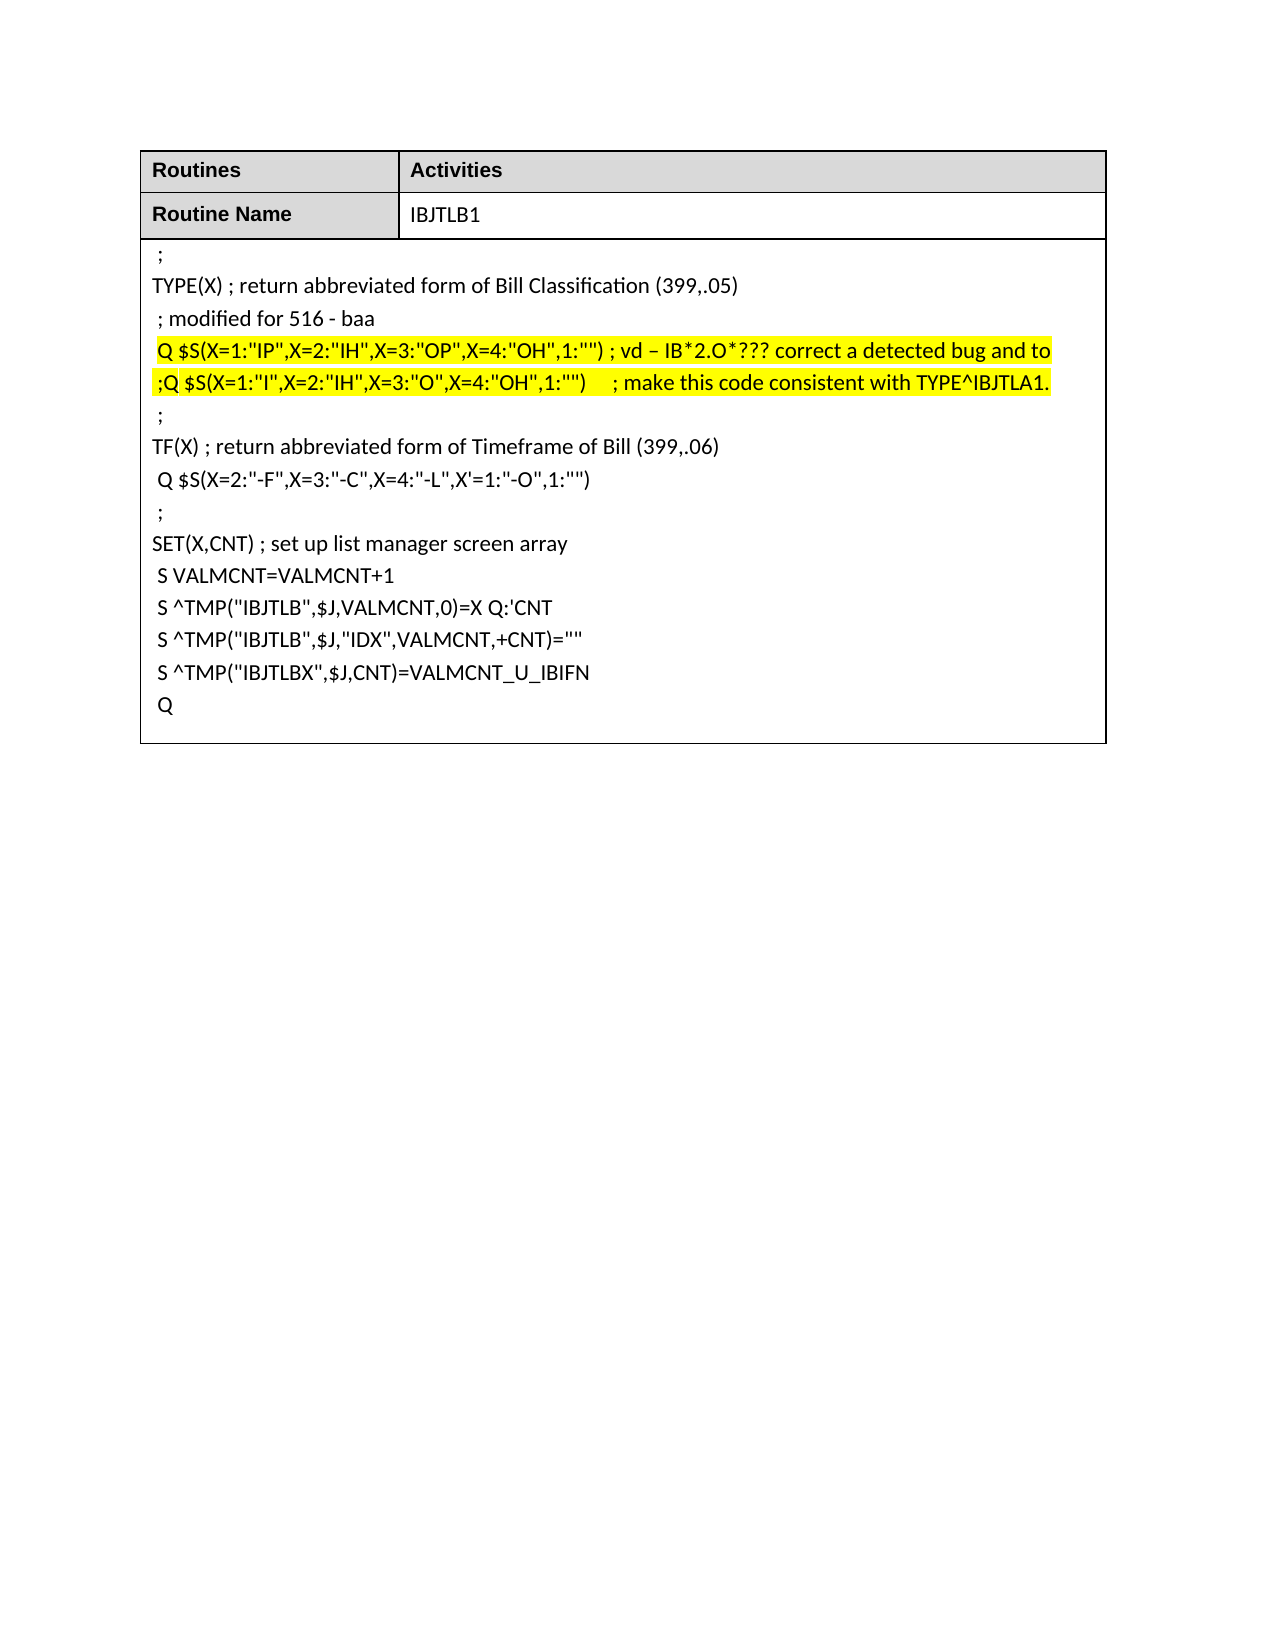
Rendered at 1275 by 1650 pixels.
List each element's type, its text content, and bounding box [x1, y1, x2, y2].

table_cell Routine Name [141, 193, 398, 238]
table_header Activities [400, 152, 1105, 192]
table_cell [141, 240, 1105, 743]
table_header Routines [141, 152, 398, 192]
table_cell IBJTLB1 [400, 193, 1105, 238]
